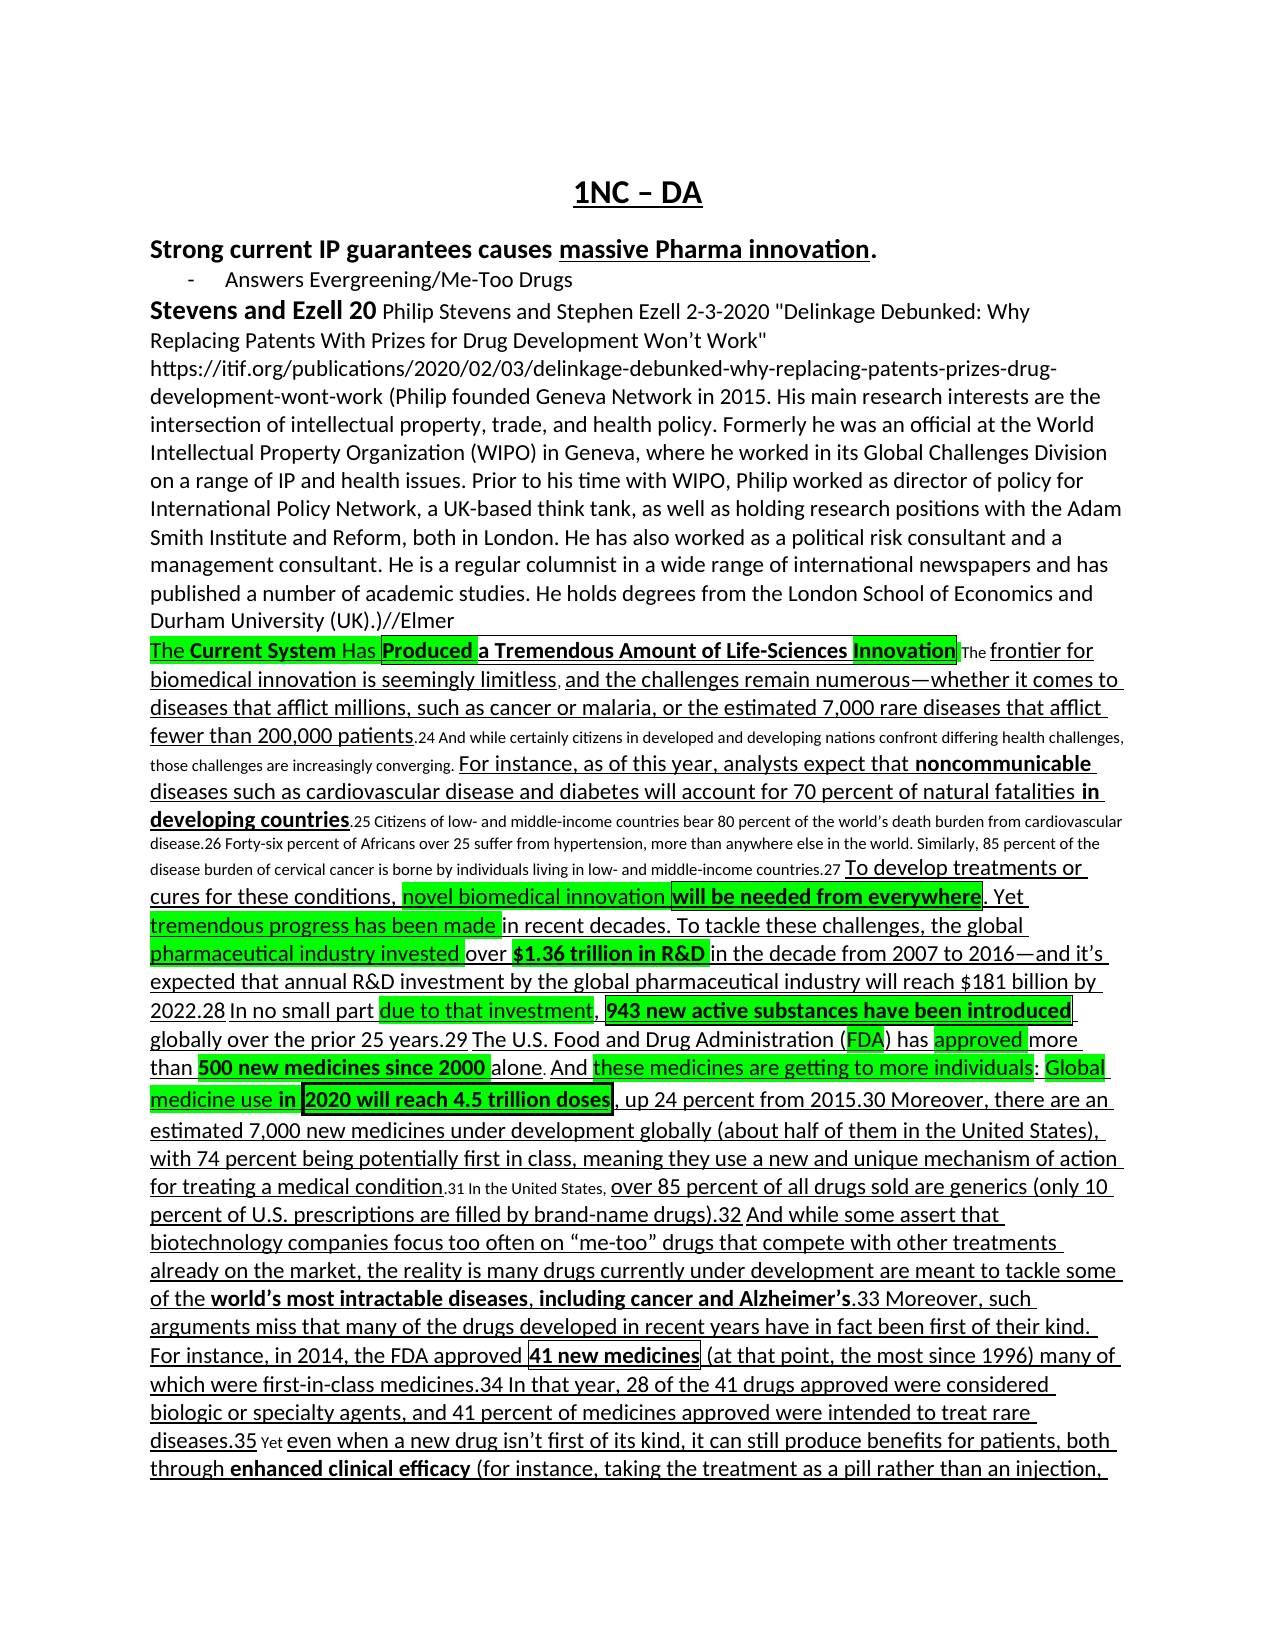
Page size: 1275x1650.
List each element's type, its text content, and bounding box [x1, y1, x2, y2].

text Stevens and Ezell 20 Philip Stevens and Stephen Ezell 2-3-2020 "Delinkage Debunked: Why Replacing Patents With Prizes for Drug Development Won’t Work" https://itif.org/publications/2020/02/03/delinkage-debunked-why-replacing-patents-prizes-drug-development-wont-work (Philip founded Geneva Network in 2015. His main research interests are the intersection of intellectual property, trade, and health policy. Formerly he was an official at the World Intellectual Property Organization (WIPO) in Geneva, where he worked in its Global Challenges Division on a range of IP and health issues. Prior to his time with WIPO, Philip worked as director of policy for International Policy Network, a UK-based think tank, as well as holding research positions with the Adam Smith Institute and Reform, both in London. He has also worked as a political risk consultant and a management consultant. He is a regular columnist in a wide range of international newspapers and has published a number of academic studies. He holds degrees from the London School of Economics and Durham University (UK).)//Elmer [150, 293, 1125, 635]
list Answers Evergreening/Me-Too Drugs [187, 265, 1125, 293]
subtitle 1NC – DA [150, 171, 1125, 212]
subtitle Strong current IP guarantees causes massive Pharma innovation. [150, 232, 1125, 265]
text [150, 635, 1125, 1482]
